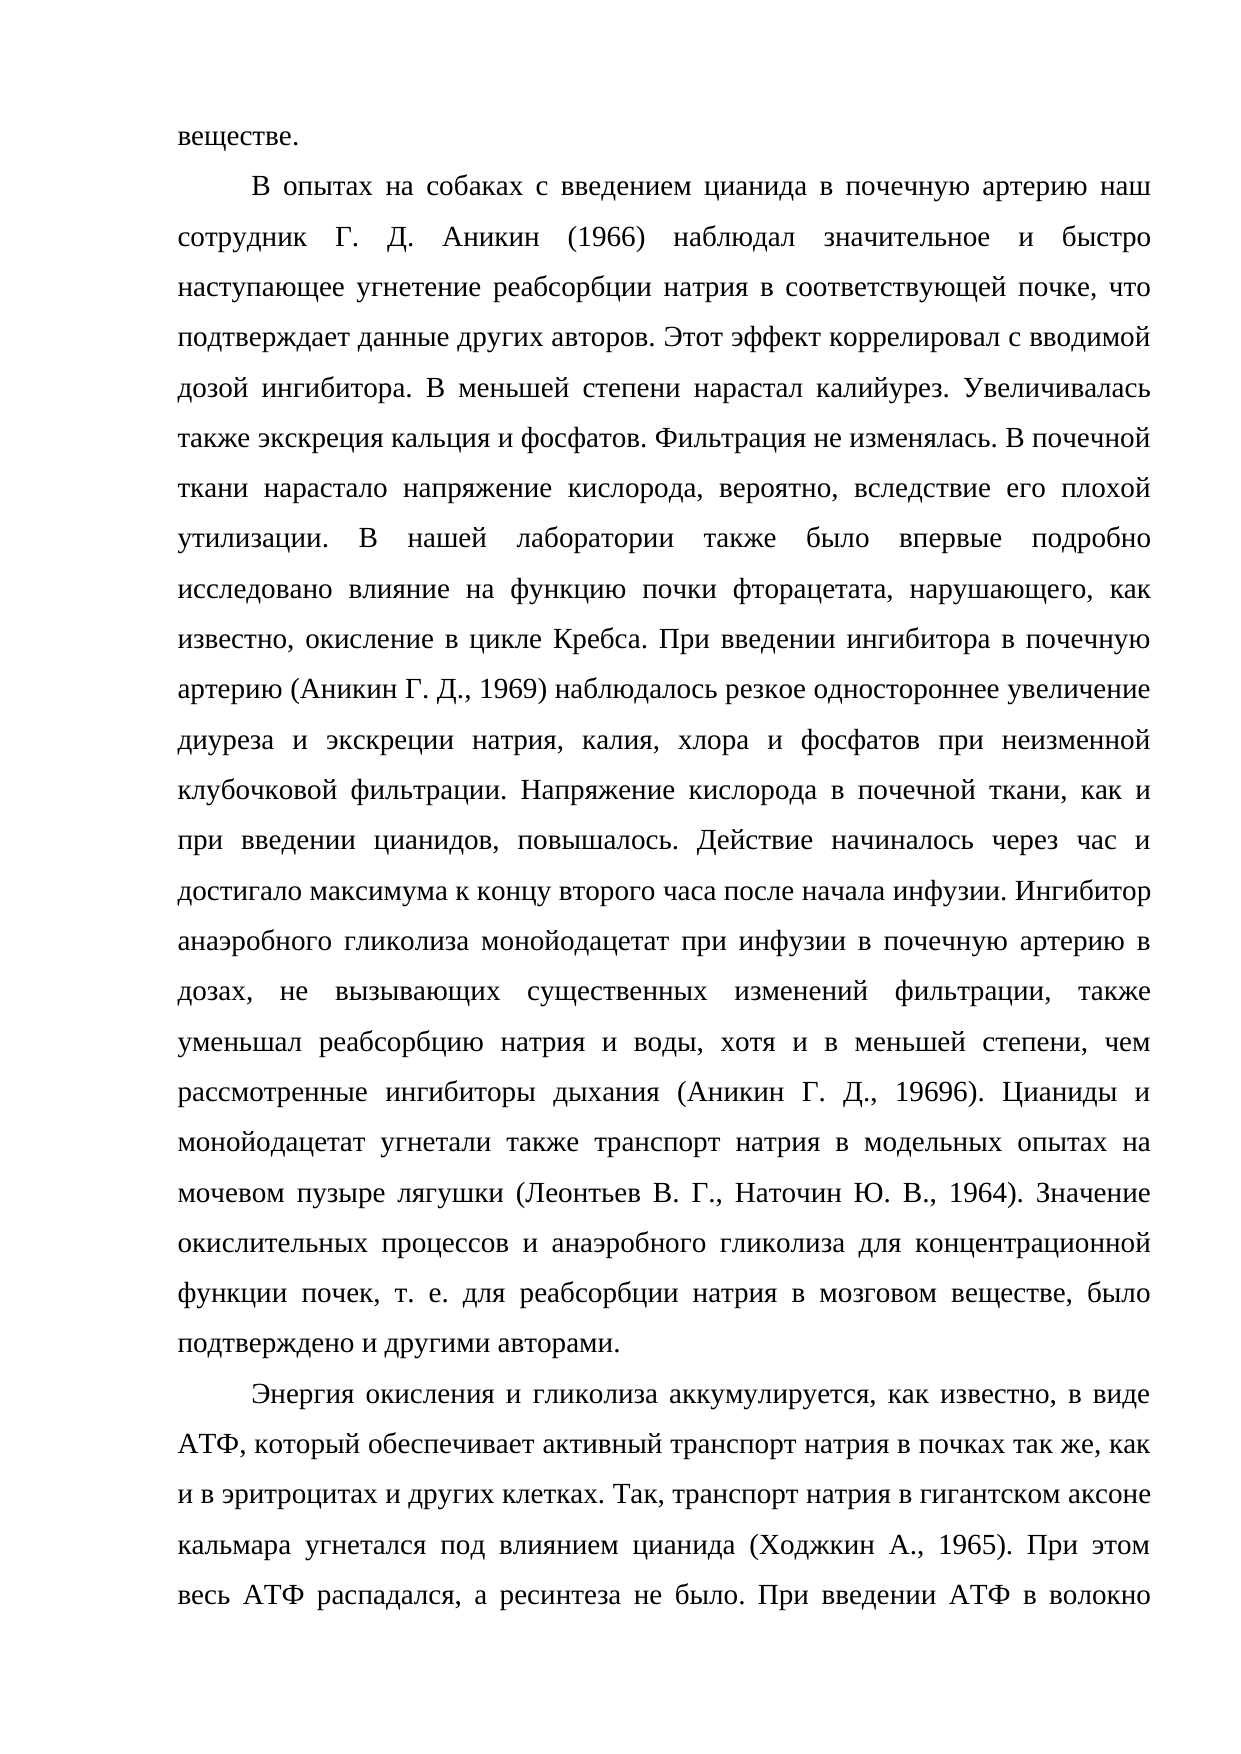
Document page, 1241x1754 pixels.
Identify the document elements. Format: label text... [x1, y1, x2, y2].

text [177, 118, 1152, 152]
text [177, 1376, 1152, 1611]
text В опытах на собаках с введением цианида в почечную артерию наш сотрудник Г. Д. Аникин (1966) наблюдал значительное и быстро наступающее угнетение реабсорбции натрия в соответствующей почке, что подтверждает данные других авторов. Этот эффект коррелировал с вводимой дозой ингибитора. В меньшей степени нарастал калийурез. Увеличивалась также экскреция кальция и фосфатов. Фильтрация не изменялась. В почечной ткани нарастало напряжение кислорода, вероятно, вследствие его плохой утилизации. В нашей лаборатории также было впервые подробно исследовано влияние на функцию почки фторацетата, нарушающего, как известно, окисление в цикле Кребса. При введении ингибитора в почечную артерию (Аникин Г. Д., 1969) наблюдалось резкое одностороннее увеличение диуреза и экскреции натрия, калия, хлора и фосфатов при неизменной клубочковой фильтрации. Напряжение кислорода в почечной ткани, как и при введении цианидов, повышалось. Действие начиналось через час и достигало максимума к концу второго часа после начала инфузии. Ингибитор анаэробного гликолиза монойодацетат при инфузии в почечную артерию в дозах, не вызывающих существенных изменений фильтрации, также уменьшал реабсорбцию натрия и воды, хотя и в меньшей степени, чем рассмотренные ингибиторы дыхания (Аникин Г. Д., 19696). Цианиды и монойодацетат угнетали также транспорт натрия в модельных опытах на мочевом пузыре лягушки (Леонтьев В. Г., Наточин Ю. В., 1964). Значение окислительных процессов и анаэробного гликолиза для концентрационной функции почек, т. е. для реабсорбции натрия в мозговом веществе, было подтверждено и другими авторами. [177, 168, 1152, 1359]
